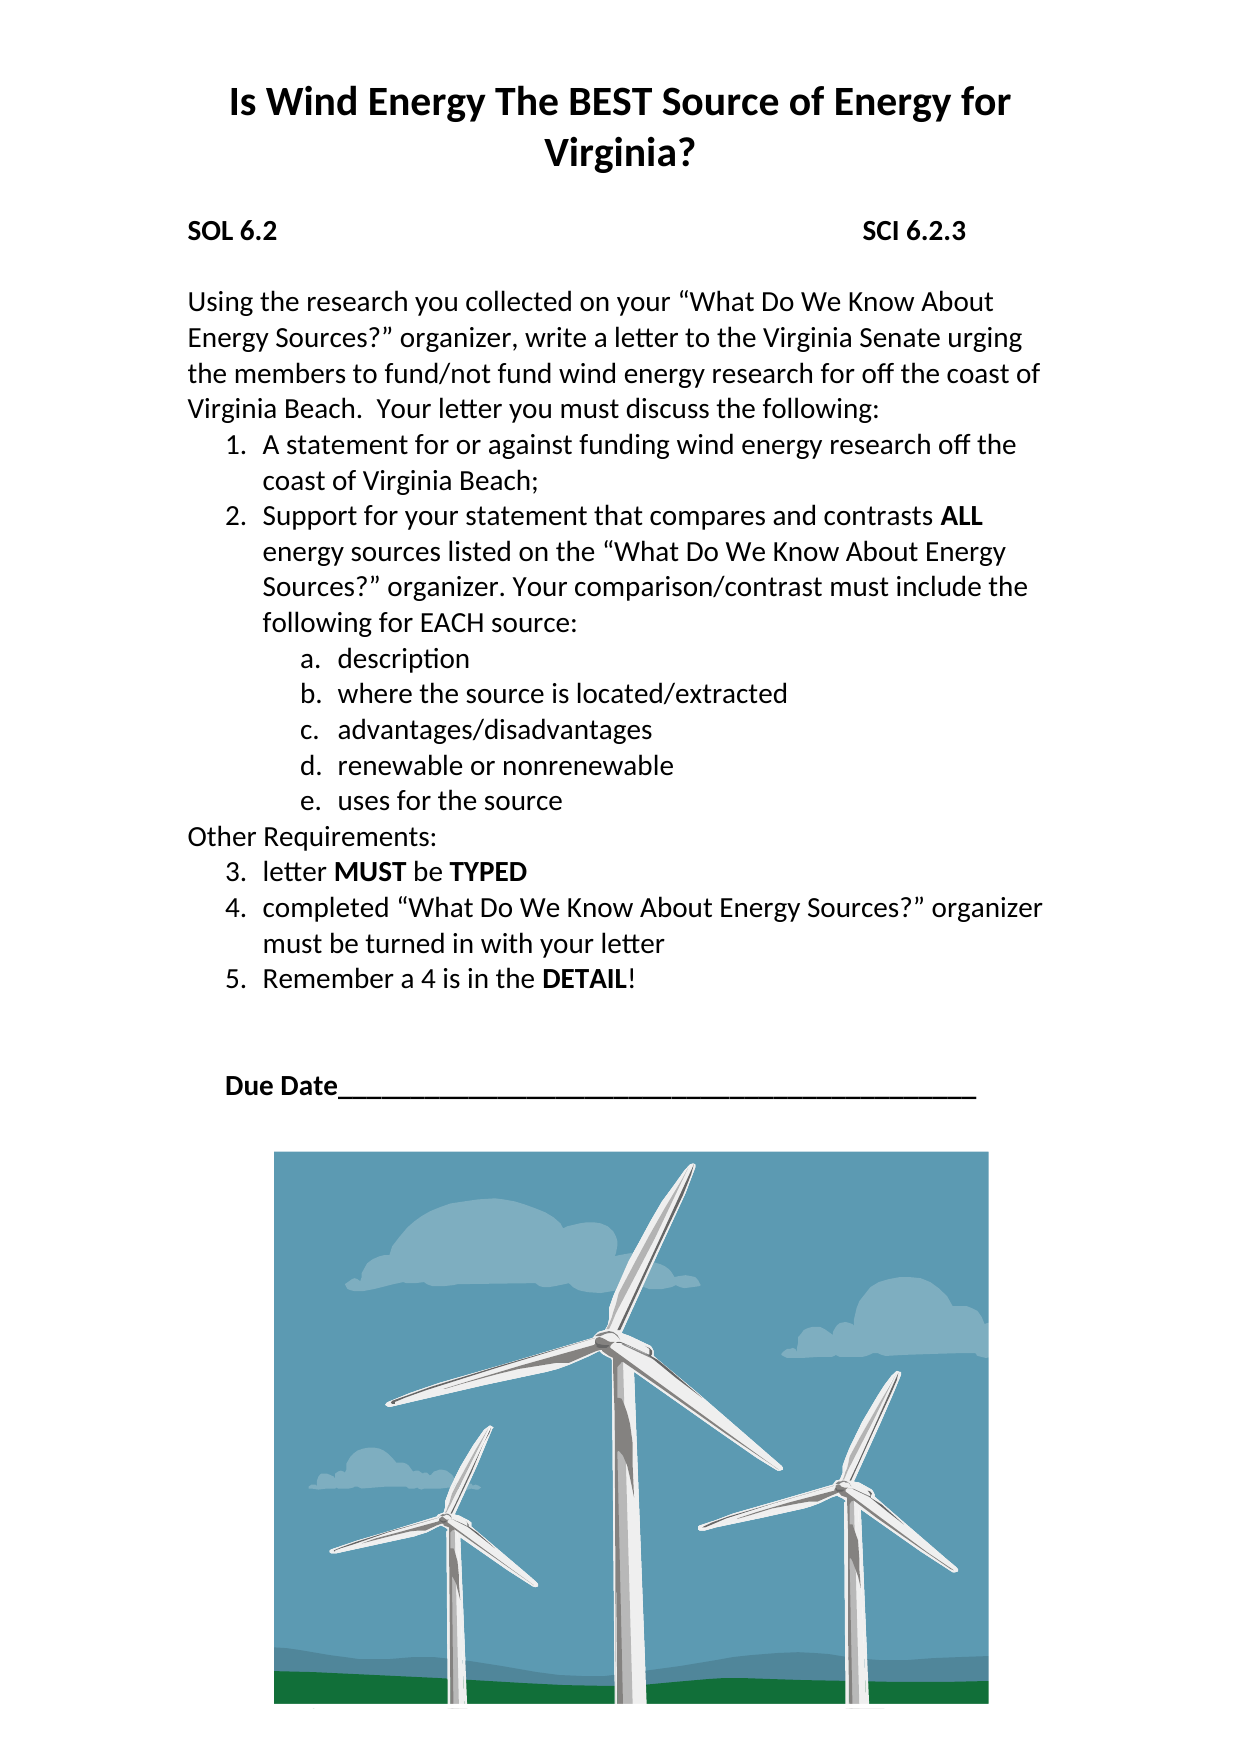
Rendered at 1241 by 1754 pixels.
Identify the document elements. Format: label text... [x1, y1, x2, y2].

list Remember a 4 is in the DETAIL! [225, 960, 1053, 996]
text Using the research you collected on your “What Do We Know About Energy Sources?” organizer, write a letter to the Virginia Senate urging the members to fund/not fund wind energy research for off the coast of Virginia Beach. Your letter you must discuss the following: [187, 283, 1053, 426]
list Other Requirements: [187, 818, 1053, 853]
list Support for your statement that compares and contrasts ALL energy sources listed on the “What Do We Know About Energy Sources?” organizer. Your comparison/contrast must include the following for EACH source: [225, 497, 1053, 640]
list description [300, 640, 1053, 675]
list letter MUST be TYPED [225, 853, 1053, 889]
list advantages/disadvantages [300, 711, 1053, 747]
list Due Date____________________________________________ [225, 1067, 1053, 1103]
list A statement for or against funding wind energy research off the coast of Virginia Beach; [225, 426, 1053, 497]
text SOL 6.2 SCI 6.2.3 [187, 212, 1053, 248]
list renewable or nonrenewable [300, 747, 1053, 782]
list uses for the source [300, 782, 1053, 818]
list where the source is located/extracted [300, 675, 1053, 711]
list completed “What Do We Know About Energy Sources?” organizer must be turned in with your letter [225, 889, 1053, 960]
text Is Wind Energy The BEST Source of Energy for Virginia? [187, 75, 1053, 177]
